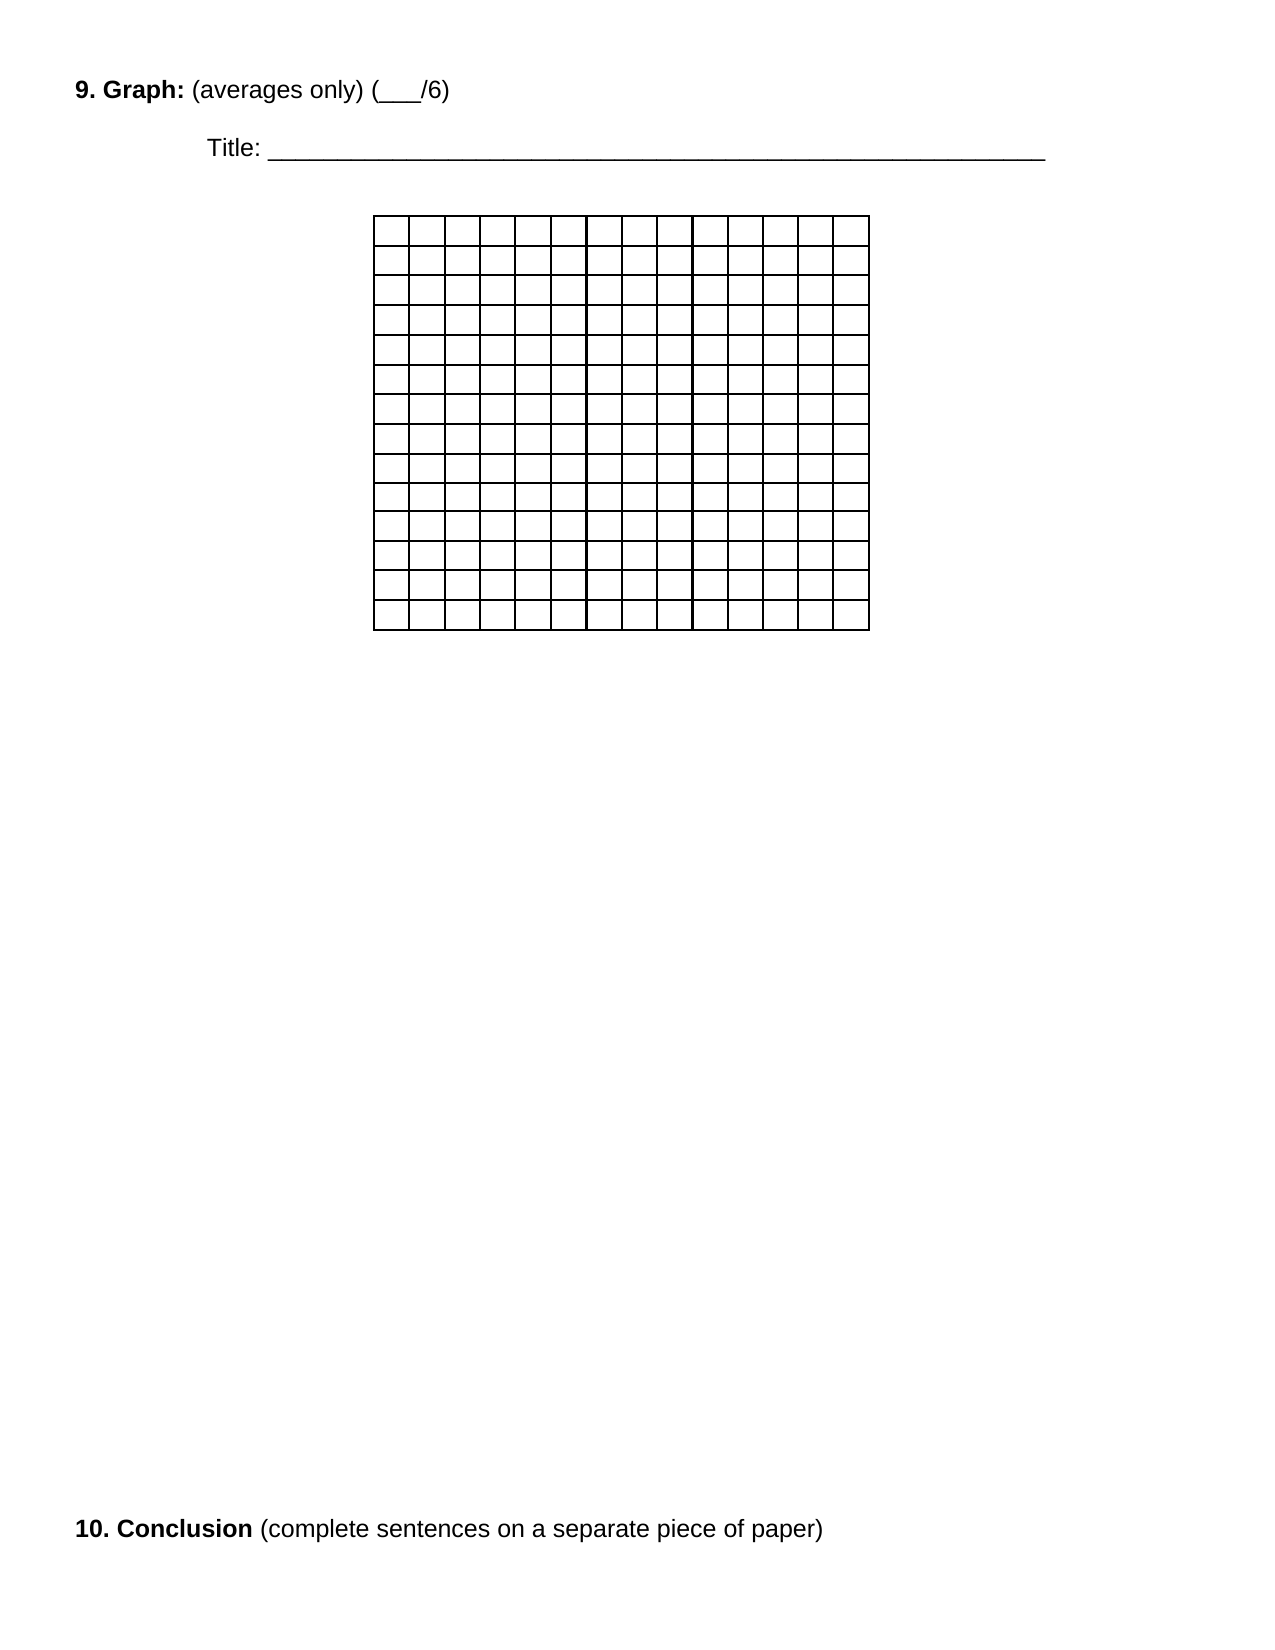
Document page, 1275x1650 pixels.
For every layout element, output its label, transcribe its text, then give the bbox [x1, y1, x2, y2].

table_header [446, 217, 479, 245]
table_cell [623, 247, 656, 274]
table_cell [623, 425, 656, 452]
table_cell [729, 571, 762, 599]
table_cell [799, 484, 832, 510]
table_cell [834, 247, 868, 274]
table_cell [623, 306, 656, 334]
table_cell [623, 455, 656, 482]
table_cell [410, 395, 444, 423]
table_cell [623, 484, 656, 510]
table_cell [764, 571, 797, 599]
table_cell [552, 455, 585, 482]
table_cell [446, 306, 479, 334]
table_cell [375, 512, 408, 539]
table_cell [799, 542, 832, 569]
table_cell [834, 455, 868, 482]
table_cell [764, 484, 797, 510]
table_cell [588, 247, 621, 274]
table_cell [481, 455, 514, 482]
table_cell [799, 366, 832, 393]
table_cell [375, 542, 408, 569]
table_header [799, 217, 832, 245]
table_header [623, 217, 656, 245]
table_cell [516, 571, 550, 599]
table_cell [481, 542, 514, 569]
table_cell [552, 512, 585, 539]
table_cell [516, 512, 550, 539]
table_cell [694, 571, 727, 599]
table_cell [516, 425, 550, 452]
table_cell [799, 455, 832, 482]
table_cell [799, 306, 832, 334]
table_cell [623, 542, 656, 569]
table_cell [410, 306, 444, 334]
table_cell [658, 276, 691, 304]
table_cell [588, 484, 621, 510]
table_cell [481, 306, 514, 334]
table_cell [764, 306, 797, 334]
table_header [694, 217, 727, 245]
table_cell [694, 512, 727, 539]
table_cell [552, 336, 585, 363]
table_cell [410, 455, 444, 482]
table_cell [410, 571, 444, 599]
table_cell [729, 366, 762, 393]
table_cell [658, 395, 691, 423]
table_cell [799, 512, 832, 539]
table_cell [588, 366, 621, 393]
table_cell [481, 395, 514, 423]
table_cell [623, 512, 656, 539]
table_header [658, 217, 691, 245]
table_cell [658, 306, 691, 334]
text 10. Conclusion (complete sentences on a separate piece of paper) [75, 1514, 1200, 1568]
table_cell [658, 336, 691, 363]
table_cell [623, 571, 656, 599]
table_cell [799, 601, 832, 628]
table_cell [588, 512, 621, 539]
table_cell [658, 512, 691, 539]
table_cell [834, 542, 868, 569]
table_cell [799, 425, 832, 452]
table_cell [834, 395, 868, 423]
table_cell [481, 425, 514, 452]
table_cell [729, 395, 762, 423]
table_cell [588, 336, 621, 363]
table_cell [588, 395, 621, 423]
table_cell [375, 425, 408, 452]
table_cell [552, 306, 585, 334]
table_cell [834, 336, 868, 363]
table_cell [516, 601, 550, 628]
table_cell [446, 247, 479, 274]
table_cell [516, 455, 550, 482]
table_cell [764, 395, 797, 423]
table_cell [834, 484, 868, 510]
table_header [764, 217, 797, 245]
table_cell [729, 484, 762, 510]
table_cell [375, 455, 408, 482]
table_cell [481, 512, 514, 539]
table_cell [481, 276, 514, 304]
table_cell [729, 247, 762, 274]
table_cell [410, 512, 444, 539]
table_cell [764, 336, 797, 363]
table_cell [694, 601, 727, 628]
table_header [588, 217, 621, 245]
table_cell [446, 336, 479, 363]
table_cell [764, 601, 797, 628]
table_cell [729, 512, 762, 539]
table_cell [410, 484, 444, 510]
table_cell [588, 276, 621, 304]
table_header [729, 217, 762, 245]
table_cell [552, 425, 585, 452]
table_cell [658, 425, 691, 452]
table_cell [410, 336, 444, 363]
table_cell [588, 571, 621, 599]
table_cell [481, 601, 514, 628]
table_cell [764, 425, 797, 452]
table_cell [375, 395, 408, 423]
table_cell [834, 571, 868, 599]
table_cell [834, 601, 868, 628]
table_cell [729, 601, 762, 628]
table_cell [410, 366, 444, 393]
table_cell [623, 395, 656, 423]
table_cell [764, 247, 797, 274]
table_cell [694, 542, 727, 569]
text Title: ________________________________________________________ [75, 132, 1200, 186]
table_cell [834, 425, 868, 452]
table_cell [834, 306, 868, 334]
table_cell [729, 455, 762, 482]
table_cell [834, 512, 868, 539]
table_cell [446, 601, 479, 628]
table_cell [516, 484, 550, 510]
table_header [516, 217, 550, 245]
table_cell [375, 484, 408, 510]
table_cell [658, 247, 691, 274]
table_cell [481, 366, 514, 393]
table_cell [446, 542, 479, 569]
table_cell [410, 247, 444, 274]
table_cell [375, 601, 408, 628]
table_cell [658, 366, 691, 393]
table_cell [729, 425, 762, 452]
table_cell [588, 425, 621, 452]
table_cell [834, 276, 868, 304]
table_cell [552, 484, 585, 510]
table_cell [410, 542, 444, 569]
table_cell [729, 542, 762, 569]
table_cell [764, 455, 797, 482]
table_cell [375, 306, 408, 334]
table_cell [481, 336, 514, 363]
table_cell [446, 395, 479, 423]
table_cell [588, 455, 621, 482]
table_cell [694, 366, 727, 393]
table_cell [552, 542, 585, 569]
table_cell [446, 366, 479, 393]
table_cell [552, 601, 585, 628]
table_cell [588, 306, 621, 334]
table_cell [694, 484, 727, 510]
table_cell [694, 336, 727, 363]
table_cell [481, 247, 514, 274]
table_cell [694, 276, 727, 304]
table_cell [799, 395, 832, 423]
table_cell [446, 484, 479, 510]
table_cell [552, 395, 585, 423]
table_cell [516, 336, 550, 363]
table_cell [623, 366, 656, 393]
table_cell [375, 336, 408, 363]
table_cell [552, 571, 585, 599]
table_cell [516, 247, 550, 274]
table_cell [623, 601, 656, 628]
table_cell [481, 571, 514, 599]
table_cell [410, 601, 444, 628]
text 9. Graph: (averages only) (___/6) [75, 75, 1200, 104]
table_cell [446, 512, 479, 539]
table_cell [658, 542, 691, 569]
table_header [481, 217, 514, 245]
table_cell [516, 366, 550, 393]
table_cell [764, 512, 797, 539]
table_cell [588, 601, 621, 628]
table_cell [658, 455, 691, 482]
table_cell [694, 425, 727, 452]
table_header [834, 217, 868, 245]
table_cell [446, 276, 479, 304]
table_cell [623, 276, 656, 304]
table_cell [799, 247, 832, 274]
table_cell [552, 366, 585, 393]
table_cell [729, 336, 762, 363]
table_cell [446, 455, 479, 482]
table_cell [375, 366, 408, 393]
table_cell [410, 276, 444, 304]
table_cell [516, 306, 550, 334]
table_cell [799, 571, 832, 599]
table_cell [446, 571, 479, 599]
table_cell [658, 484, 691, 510]
table_cell [658, 601, 691, 628]
table_cell [623, 336, 656, 363]
table_cell [729, 306, 762, 334]
table_cell [764, 366, 797, 393]
table_cell [516, 542, 550, 569]
table_cell [481, 484, 514, 510]
table_cell [729, 276, 762, 304]
table_header [375, 217, 408, 245]
table_cell [516, 395, 550, 423]
table_cell [375, 276, 408, 304]
table_header [552, 217, 585, 245]
table_cell [764, 276, 797, 304]
table_cell [834, 366, 868, 393]
table_cell [552, 276, 585, 304]
table_header [410, 217, 444, 245]
table_cell [375, 247, 408, 274]
table_cell [552, 247, 585, 274]
table_cell [694, 395, 727, 423]
table_cell [764, 542, 797, 569]
table_cell [516, 276, 550, 304]
table_cell [658, 571, 691, 599]
table_cell [694, 455, 727, 482]
table_cell [694, 247, 727, 274]
table_cell [799, 276, 832, 304]
table_cell [446, 425, 479, 452]
table_cell [588, 542, 621, 569]
table_cell [375, 571, 408, 599]
table_cell [694, 306, 727, 334]
table_cell [799, 336, 832, 363]
table_cell [410, 425, 444, 452]
